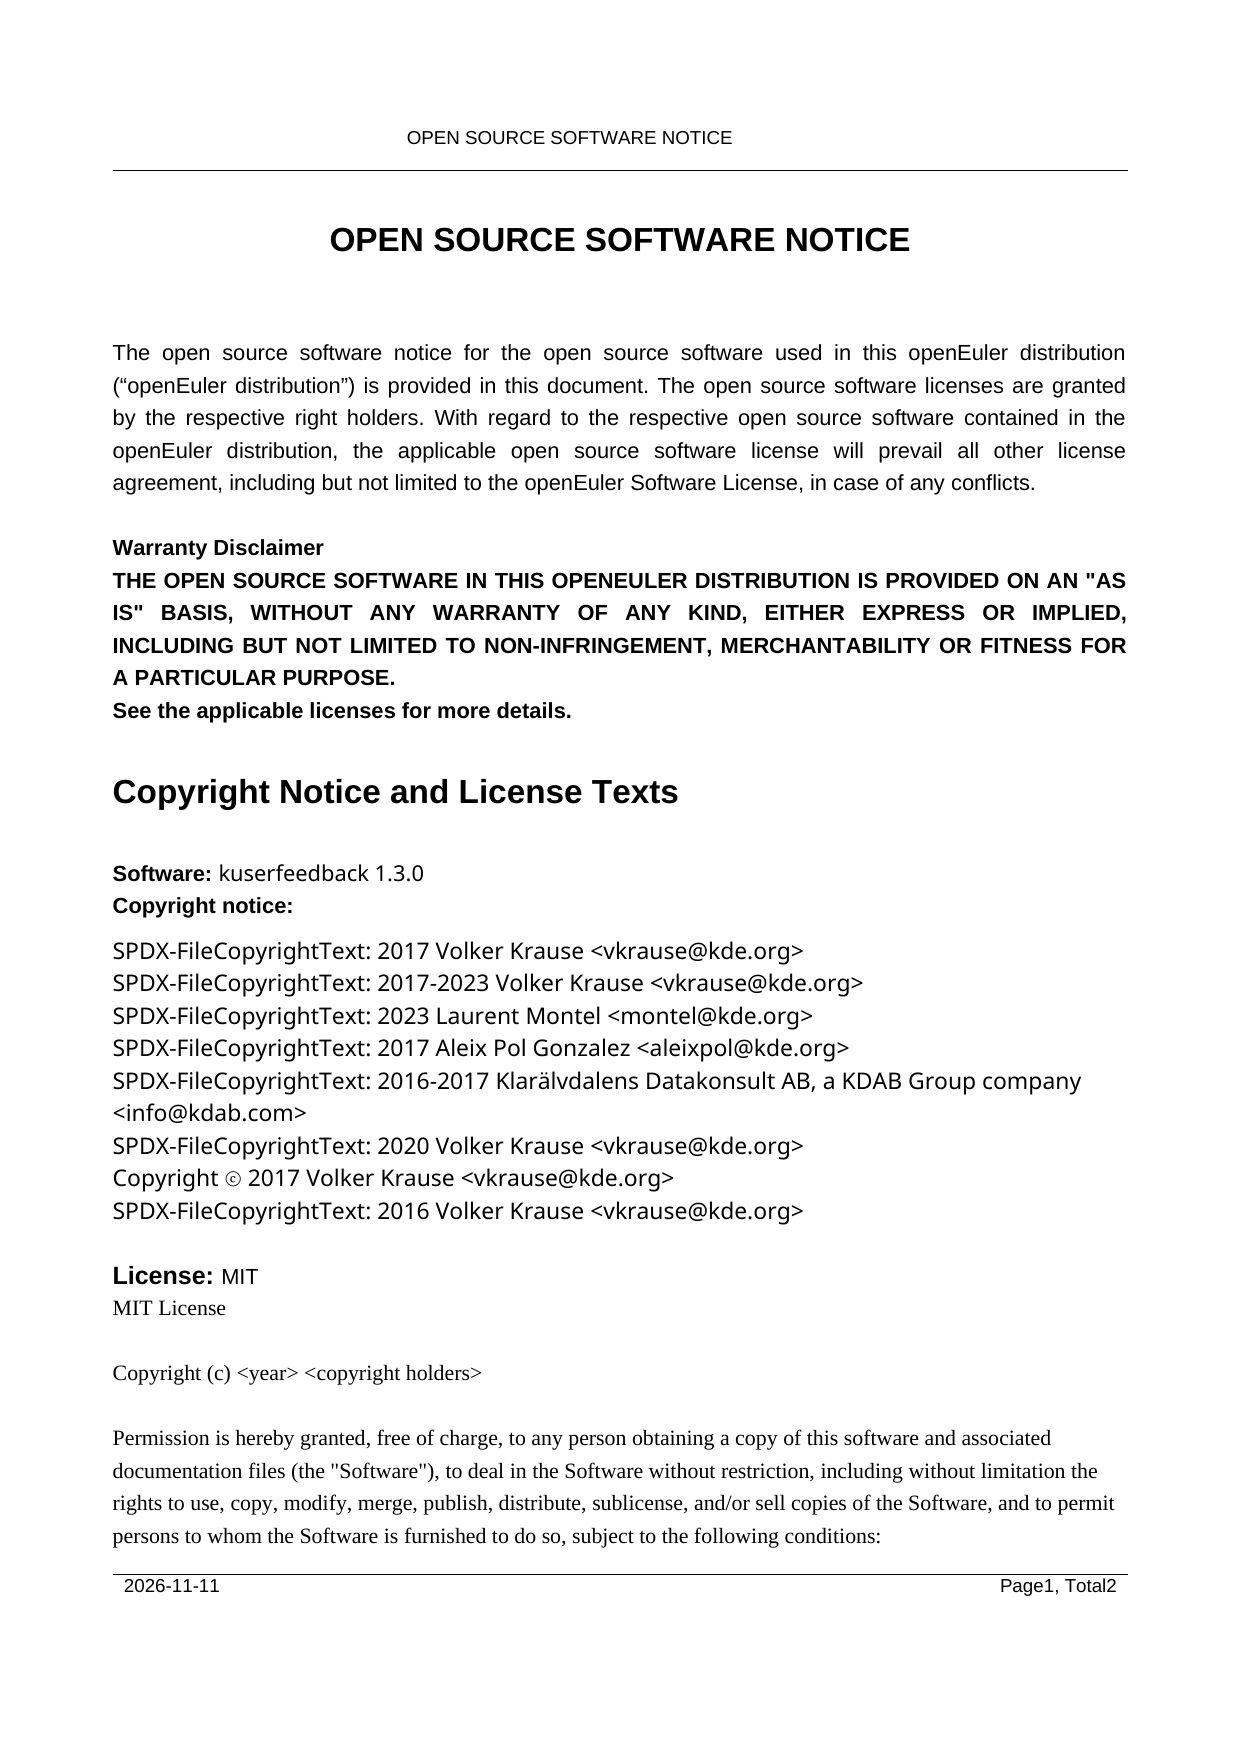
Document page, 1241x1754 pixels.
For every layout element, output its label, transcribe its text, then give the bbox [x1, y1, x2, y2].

text Copyright Notice and License Texts [112, 759, 1128, 824]
title Software: kuserfeedback 1.3.0 [112, 856, 1128, 889]
text SPDX-FileCopyrightText: 2017 Volker Krause <vkrause@kde.org> SPDX-FileCopyrightText: 2017-2023 Volker Krause <vkrause@kde.org> SPDX-FileCopyrightText: 2023 Laurent Montel <montel@kde.org> SPDX-FileCopyrightText: 2017 Aleix Pol Gonzalez <aleixpol@kde.org> SPDX-FileCopyrightText: 2016-2017 Klarälvdalens Datakonsult AB, a KDAB Group company <info@kdab.com> SPDX-FileCopyrightText: 2020 Volker Krause <vkrause@kde.org> Copyright ⓒ 2017 Volker Krause <vkrause@kde.org> SPDX-FileCopyrightText: 2016 Volker Krause <vkrause@kde.org> [112, 934, 1128, 1259]
text License: MIT [112, 1259, 1128, 1291]
text The open source software notice for the open source software used in this openEuler distribution (“openEuler distribution”) is provided in this document. The open source software licenses are granted by the respective right holders. With regard to the respective open source software contained in the openEuler distribution, the applicable open source software license will prevail all other license agreement, including but not limited to the openEuler Software License, in case of any conflicts. [112, 336, 1128, 499]
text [112, 1291, 1128, 1551]
text THE OPEN SOURCE SOFTWARE IN THIS OPENEULER DISTRIBUTION IS PROVIDED ON AN "AS IS" BASIS, WITHOUT ANY WARRANTY OF ANY KIND, EITHER EXPRESS OR IMPLIED, INCLUDING BUT NOT LIMITED TO NON-INFRINGEMENT, MERCHANTABILITY OR FITNESS FOR A PARTICULAR PURPOSE. See the applicable licenses for more details. [112, 564, 1128, 726]
text Warranty Disclaimer [112, 531, 1128, 564]
text Copyright notice: [112, 889, 1128, 921]
text OPEN SOURCE SOFTWARE NOTICE [112, 206, 1128, 271]
